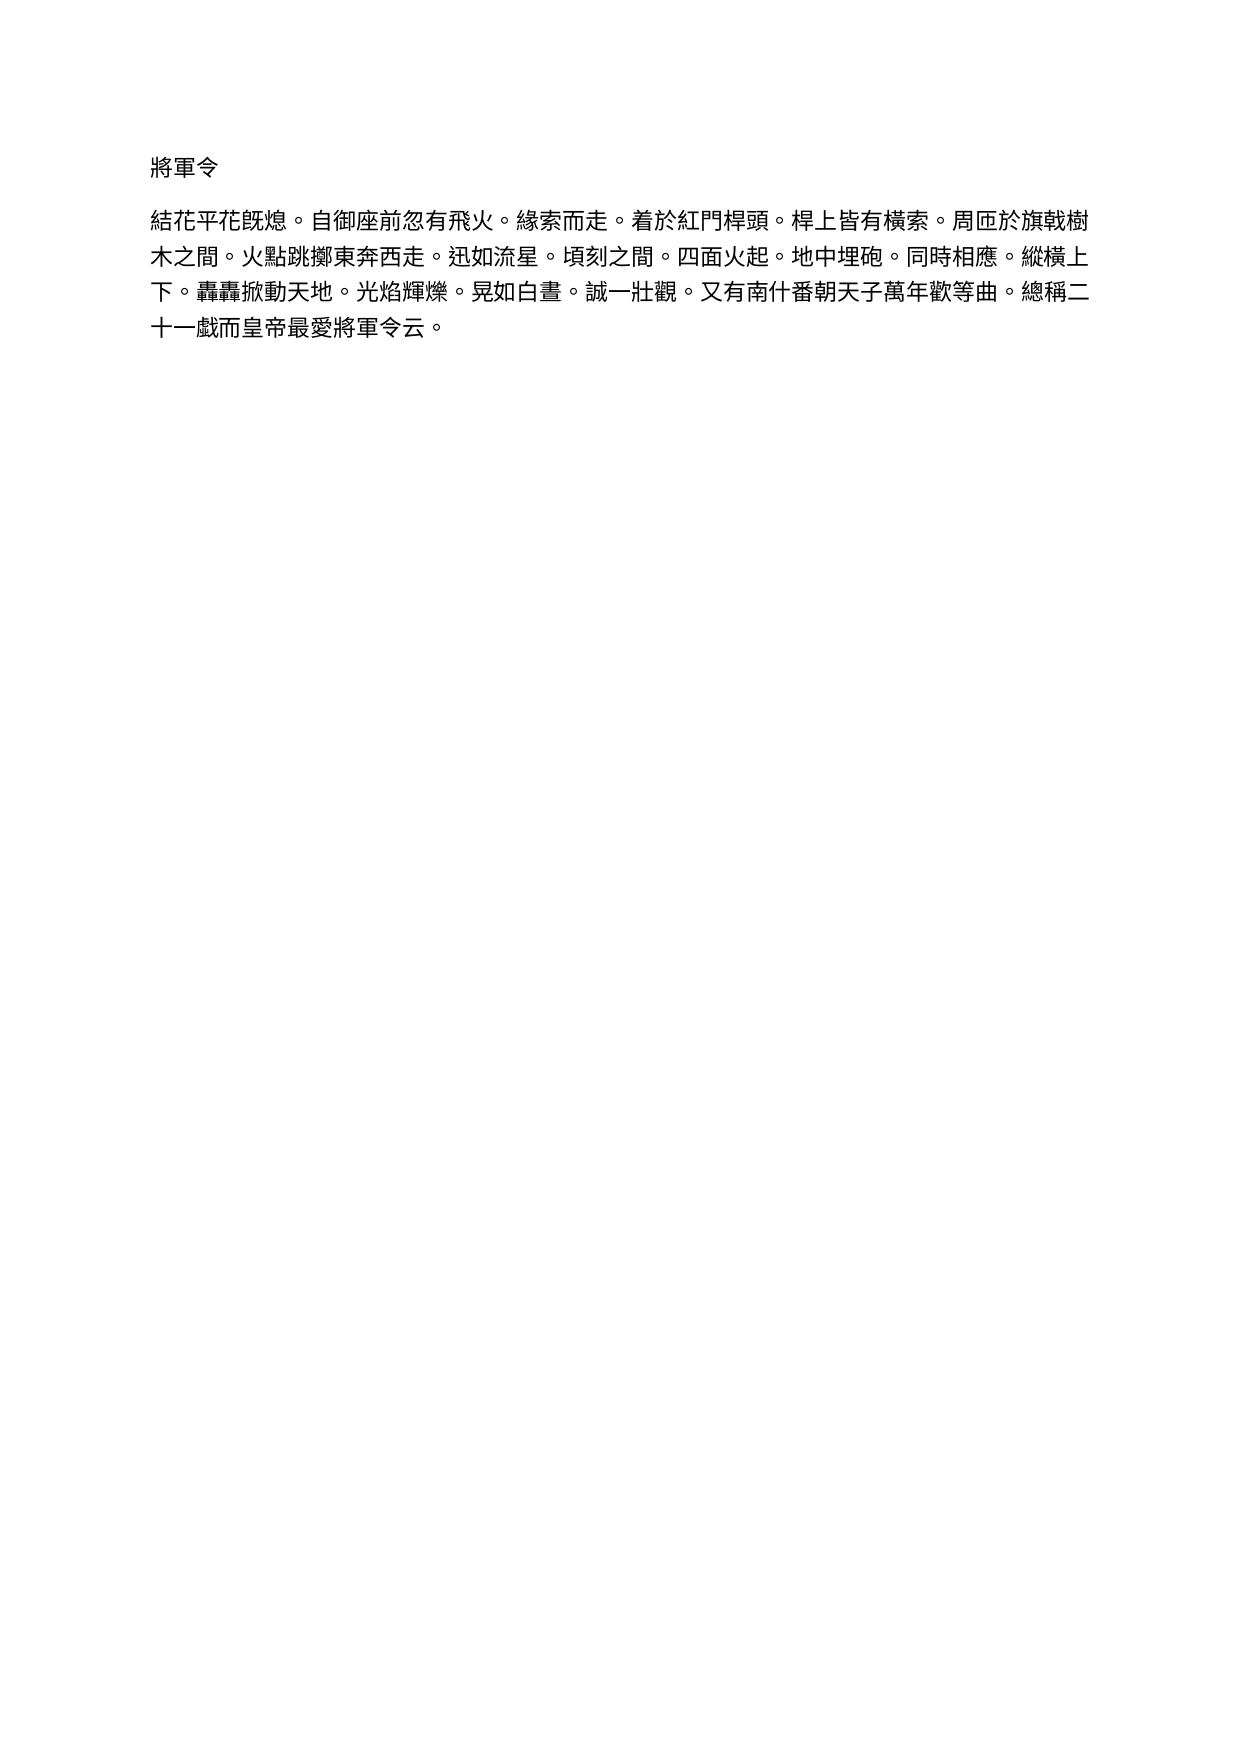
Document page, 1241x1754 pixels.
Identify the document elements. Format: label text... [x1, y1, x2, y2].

text 結花平花旣熄。自御座前忽有飛火。緣索而走。着於紅門桿頭。桿上皆有橫索。周匝於旗戟樹木之間。火點跳擲東奔西走。迅如流星。頃刻之間。四面火起。地中埋砲。同時相應。縱橫上下。轟轟掀動天地。光焰輝爍。晃如白晝。誠一壯觀。又有南什番朝天子萬年歡等曲。總稱二十一戱而皇帝最愛將軍令云。 [150, 202, 1090, 343]
text 將軍令 [150, 150, 1090, 183]
